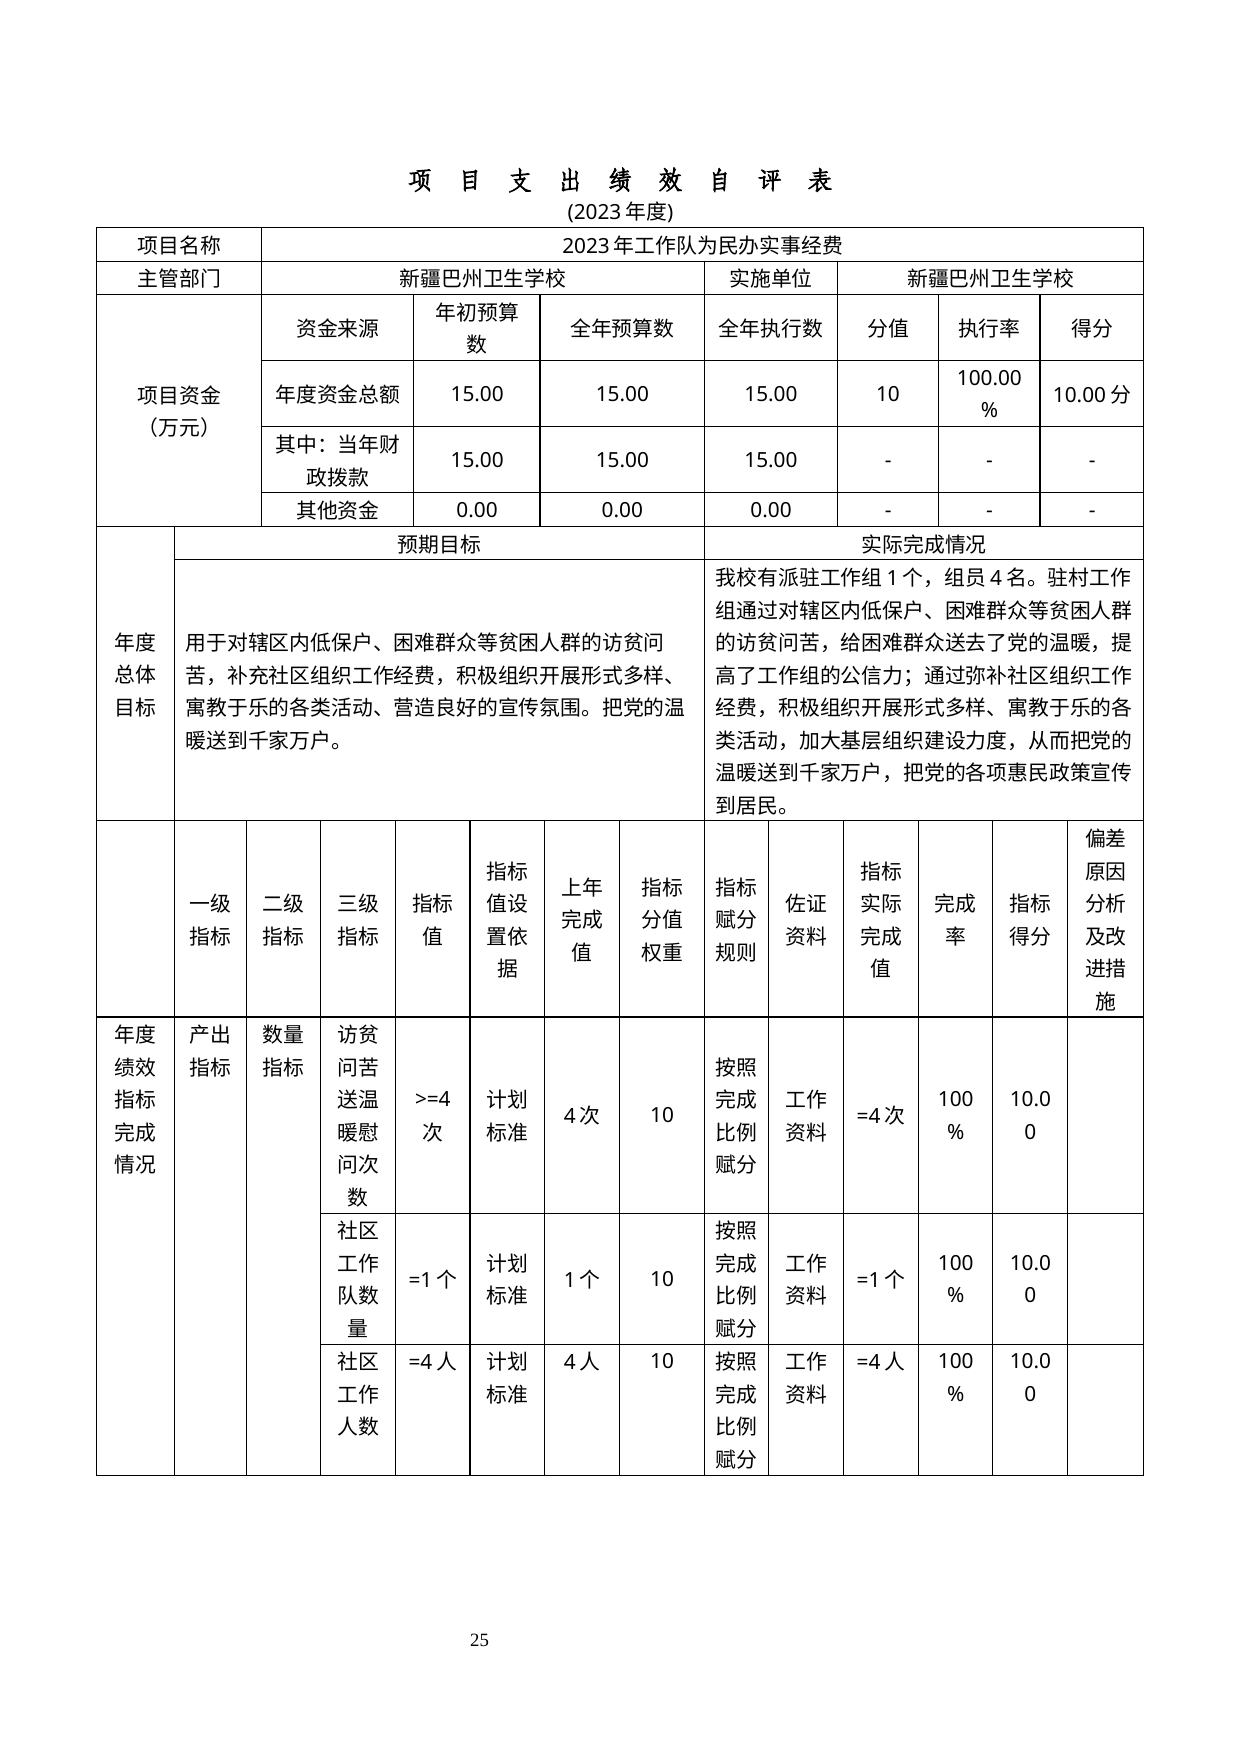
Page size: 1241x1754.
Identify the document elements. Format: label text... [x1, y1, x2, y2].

table_cell 新疆巴州卫生学校 [262, 262, 704, 294]
table_cell =4人 [844, 1345, 918, 1474]
table_cell 工作资料 [769, 1018, 843, 1212]
table_cell 用于对辖区内低保户、困难群众等贫困人群的访贫问苦，补充社区组织工作经费，积极组织开展形式多样、寓教于乐的各类活动、营造良好的宣传氛围。把党的温暖送到千家万户。 [175, 560, 704, 820]
table_cell 指标值设置依据 [471, 821, 544, 1016]
table_cell =4人 [396, 1345, 469, 1474]
table_cell =1个 [396, 1214, 469, 1343]
table_cell 数量指标 [247, 1018, 320, 1474]
table_cell 产出指标 [175, 1018, 246, 1474]
table_cell 三级指标 [321, 821, 395, 1016]
table_cell 15.00 [705, 427, 837, 492]
table_cell 4人 [545, 1345, 619, 1474]
table_cell 1个 [545, 1214, 619, 1343]
table_cell 指标分值权重 [620, 821, 704, 1016]
table_cell 10 [838, 361, 938, 426]
table_cell 按照完成比例赋分 [705, 1214, 768, 1343]
table_cell >=4次 [396, 1018, 469, 1212]
table_cell 上年完成值 [545, 821, 619, 1016]
table_cell 计划标准 [471, 1018, 544, 1212]
table_cell 实施单位 [705, 262, 837, 294]
table_cell 15.00 [414, 361, 539, 426]
table_cell 计划标准 [471, 1345, 544, 1474]
table_cell 15.00 [414, 427, 539, 492]
table_cell 10 [620, 1214, 704, 1343]
table_cell 执行率 [939, 295, 1039, 360]
table_cell =4次 [844, 1018, 918, 1212]
table_cell 100.00% [939, 361, 1039, 426]
table_cell 二级指标 [247, 821, 320, 1016]
table_cell 指标得分 [993, 821, 1067, 1016]
table_cell 4次 [545, 1018, 619, 1212]
table_cell 项目名称 [97, 228, 261, 261]
table_cell 10 [620, 1345, 704, 1474]
table_cell [1068, 1018, 1143, 1212]
table_cell - [838, 427, 938, 492]
table_cell 0.00 [705, 493, 837, 526]
table_cell 预期目标 [175, 527, 704, 559]
table_cell 指标值 [396, 821, 469, 1016]
table_cell 分值 [838, 295, 938, 360]
table_cell 计划标准 [471, 1214, 544, 1343]
table_cell 新疆巴州卫生学校 [838, 262, 1143, 294]
table_cell 资金来源 [262, 295, 413, 360]
table_cell 指标赋分规则 [705, 821, 768, 1016]
table_cell 我校有派驻工作组1个，组员4名。驻村工作组通过对辖区内低保户、困难群众等贫困人群的访贫问苦，给困难群众送去了党的温暖，提高了工作组的公信力；通过弥补社区组织工作经费，积极组织开展形式多样、寓教于乐的各类活动，加大基层组织建设力度，从而把党的温暖送到千家万户，把党的各项惠民政策宣传到居民。 [705, 560, 1143, 820]
table_cell 项目资金 （万元） [97, 295, 261, 526]
table_cell - [939, 427, 1039, 492]
table_cell 工作资料 [769, 1214, 843, 1343]
table_cell 10 [620, 1018, 704, 1212]
table_cell 按照完成比例赋分 [705, 1018, 768, 1212]
table_cell 社区工作人数 [321, 1345, 395, 1474]
table_cell 访贫问苦送温暖慰问次数 [321, 1018, 395, 1212]
table_cell 按照完成比例赋分 [705, 1345, 768, 1474]
table_cell 其他资金 [262, 493, 413, 526]
table_cell - [939, 493, 1039, 526]
table_cell =1个 [844, 1214, 918, 1343]
table_cell 10.00 [993, 1214, 1067, 1343]
table_cell - [1041, 493, 1143, 526]
table_cell 得分 [1041, 295, 1143, 360]
table_cell 实际完成情况 [705, 527, 1143, 559]
table_cell 15.00 [541, 427, 704, 492]
table_cell 10.00 [993, 1018, 1067, 1212]
table_cell 年度绩效指标完成情况 [97, 1018, 174, 1474]
table_cell - [838, 493, 938, 526]
table_cell 工作资料 [769, 1345, 843, 1474]
table_cell [97, 821, 174, 1016]
table_cell 10.00 [993, 1345, 1067, 1474]
table_header 项 目 支 出 绩 效 自 评 表 [97, 162, 1143, 194]
table_cell 其中：当年财政拨款 [262, 427, 413, 492]
table_cell 全年预算数 [541, 295, 704, 360]
table_cell 100% [919, 1018, 992, 1212]
table_cell 100% [919, 1214, 992, 1343]
table_cell 一级指标 [175, 821, 246, 1016]
table_cell 完成率 [919, 821, 992, 1016]
table_cell 社区工作队数量 [321, 1214, 395, 1343]
table_cell 0.00 [414, 493, 539, 526]
table_cell 全年执行数 [705, 295, 837, 360]
table_cell 0.00 [541, 493, 704, 526]
table_cell 年度资金总额 [262, 361, 413, 426]
table_cell 15.00 [541, 361, 704, 426]
table_cell 主管部门 [97, 262, 261, 294]
table_cell 佐证资料 [769, 821, 843, 1016]
table_cell 15.00 [705, 361, 837, 426]
table_cell (2023年度) [97, 195, 1143, 227]
table_cell [1068, 1345, 1143, 1474]
table_cell 年度总体目标 [97, 527, 174, 820]
table_cell 10.00分 [1041, 361, 1143, 426]
table_cell 年初预算数 [414, 295, 539, 360]
table_cell 偏差原因分析及改进措施 [1068, 821, 1143, 1016]
table_cell 指标实际完成值 [844, 821, 918, 1016]
table_cell 100% [919, 1345, 992, 1474]
table_cell [1068, 1214, 1143, 1343]
table_cell 2023年工作队为民办实事经费 [262, 228, 1143, 261]
table_cell - [1041, 427, 1143, 492]
